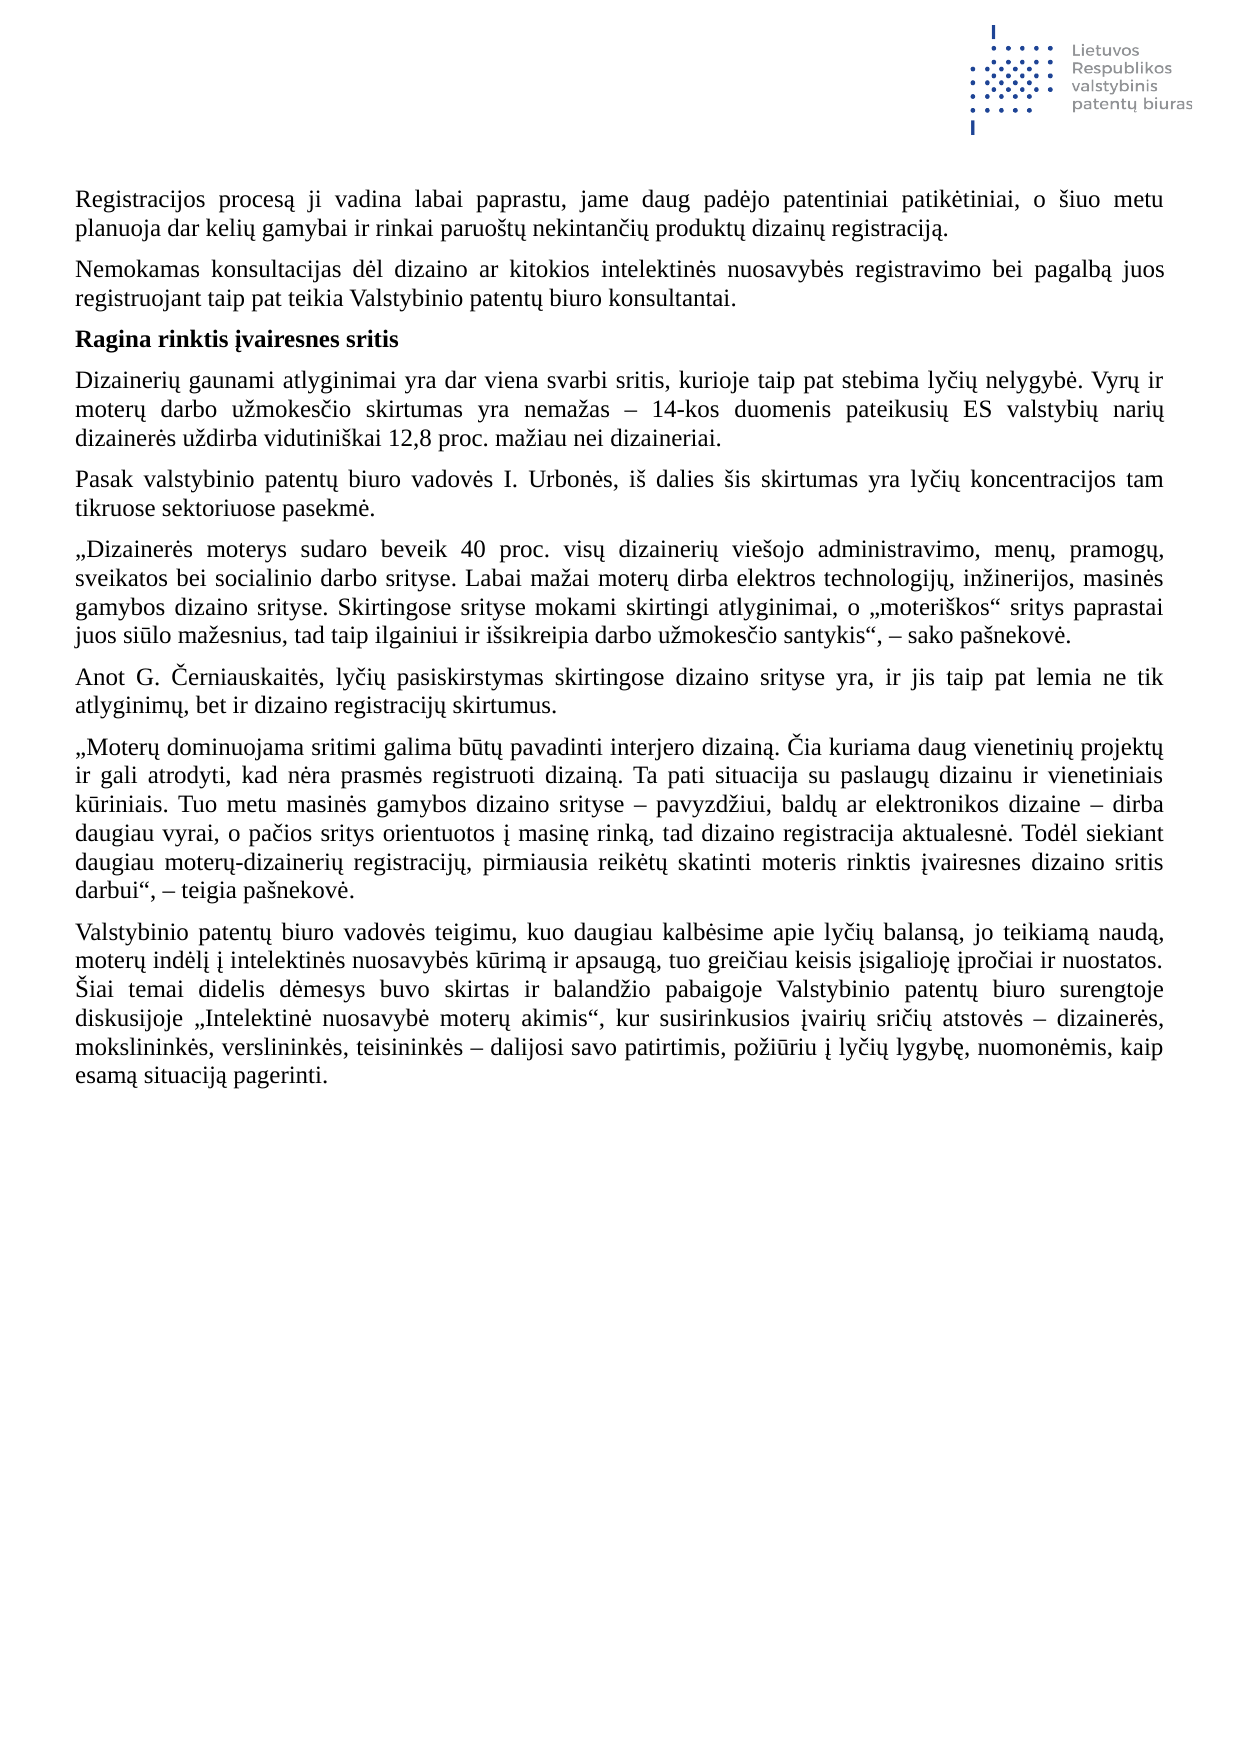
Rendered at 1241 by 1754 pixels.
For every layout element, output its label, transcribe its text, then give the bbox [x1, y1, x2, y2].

text Valstybinio patentų biuro vadovės teigimu, kuo daugiau kalbėsime apie lyčių balansą, jo teikiamą naudą, moterų indėlį į intelektinės nuosavybės kūrimą ir apsaugą, tuo greičiau keisis įsigalioję įpročiai ir nuostatos. Šiai temai didelis dėmesys buvo skirtas ir balandžio pabaigoje Valstybinio patentų biuro surengtoje diskusijoje „Intelektinė nuosavybė moterų akimis“, kur susirinkusios įvairių sričių atstovės – dizainerės, mokslininkės, verslininkės, teisininkės – dalijosi savo patirtimis, požiūriu į lyčių lygybę, nuomonėmis, kaip esamą situaciją pagerinti. [75, 917, 1165, 1089]
text „Moterų dominuojama sritimi galima būtų pavadinti interjero dizainą. Čia kuriama daug vienetinių projektų ir gali atrodyti, kad nėra prasmės registruoti dizainą. Ta pati situacija su paslaugų dizainu ir vienetiniais kūriniais. Tuo metu masinės gamybos dizaino srityse – pavyzdžiui, baldų ar elektronikos dizaine – dirba daugiau vyrai, o pačios sritys orientuotos į masinę rinką, tad dizaino registracija aktualesnė. Todėl siekiant daugiau moterų-dizainerių registracijų, pirmiausia reikėtų skatinti moteris rinktis įvairesnes dizaino sritis darbui“, – teigia pašnekovė. [75, 732, 1165, 904]
text Anot G. Černiauskaitės, lyčių pasiskirstymas skirtingose dizaino srityse yra, ir jis taip pat lemia ne tik atlyginimų, bet ir dizaino registracijų skirtumus. [75, 662, 1165, 719]
text „Dizainerės moterys sudaro beveik 40 proc. visų dizainerių viešojo administravimo, menų, pramogų, sveikatos bei socialinio darbo srityse. Labai mažai moterų dirba elektros technologijų, inžinerijos, masinės gamybos dizaino srityse. Skirtingose srityse mokami skirtingi atlyginimai, o „moteriškos“ sritys paprastai juos siūlo mažesnius, tad taip ilgainiui ir išsikreipia darbo užmokesčio santykis“, – sako pašnekovė. [75, 534, 1165, 649]
text Ragina rinktis įvairesnes sritis [75, 324, 1165, 353]
text Pasak valstybinio patentų biuro vadovės I. Urbonės, iš dalies šis skirtumas yra lyčių koncentracijos tam tikruose sektoriuose pasekmė. [75, 464, 1165, 522]
text Registracijos procesą ji vadina labai paprastu, jame daug padėjo patentiniai patikėtiniai, o šiuo metu planuoja dar kelių gamybai ir rinkai paruoštų nekintančių produktų dizainų registraciją. [75, 184, 1165, 242]
text Nemokamas konsultacijas dėl dizaino ar kitokios intelektinės nuosavybės registravimo bei pagalbą juos registruojant taip pat teikia Valstybinio patentų biuro konsultantai. [75, 254, 1165, 312]
text Dizainerių gaunami atlyginimai yra dar viena svarbi sritis, kurioje taip pat stebima lyčių nelygybė. Vyrų ir moterų darbo užmokesčio skirtumas yra nemažas – 14-kos duomenis pateikusių ES valstybių narių dizainerės uždirba vidutiniškai 12,8 proc. mažiau nei dizaineriai. [75, 366, 1165, 452]
picture [970, 25, 1193, 135]
